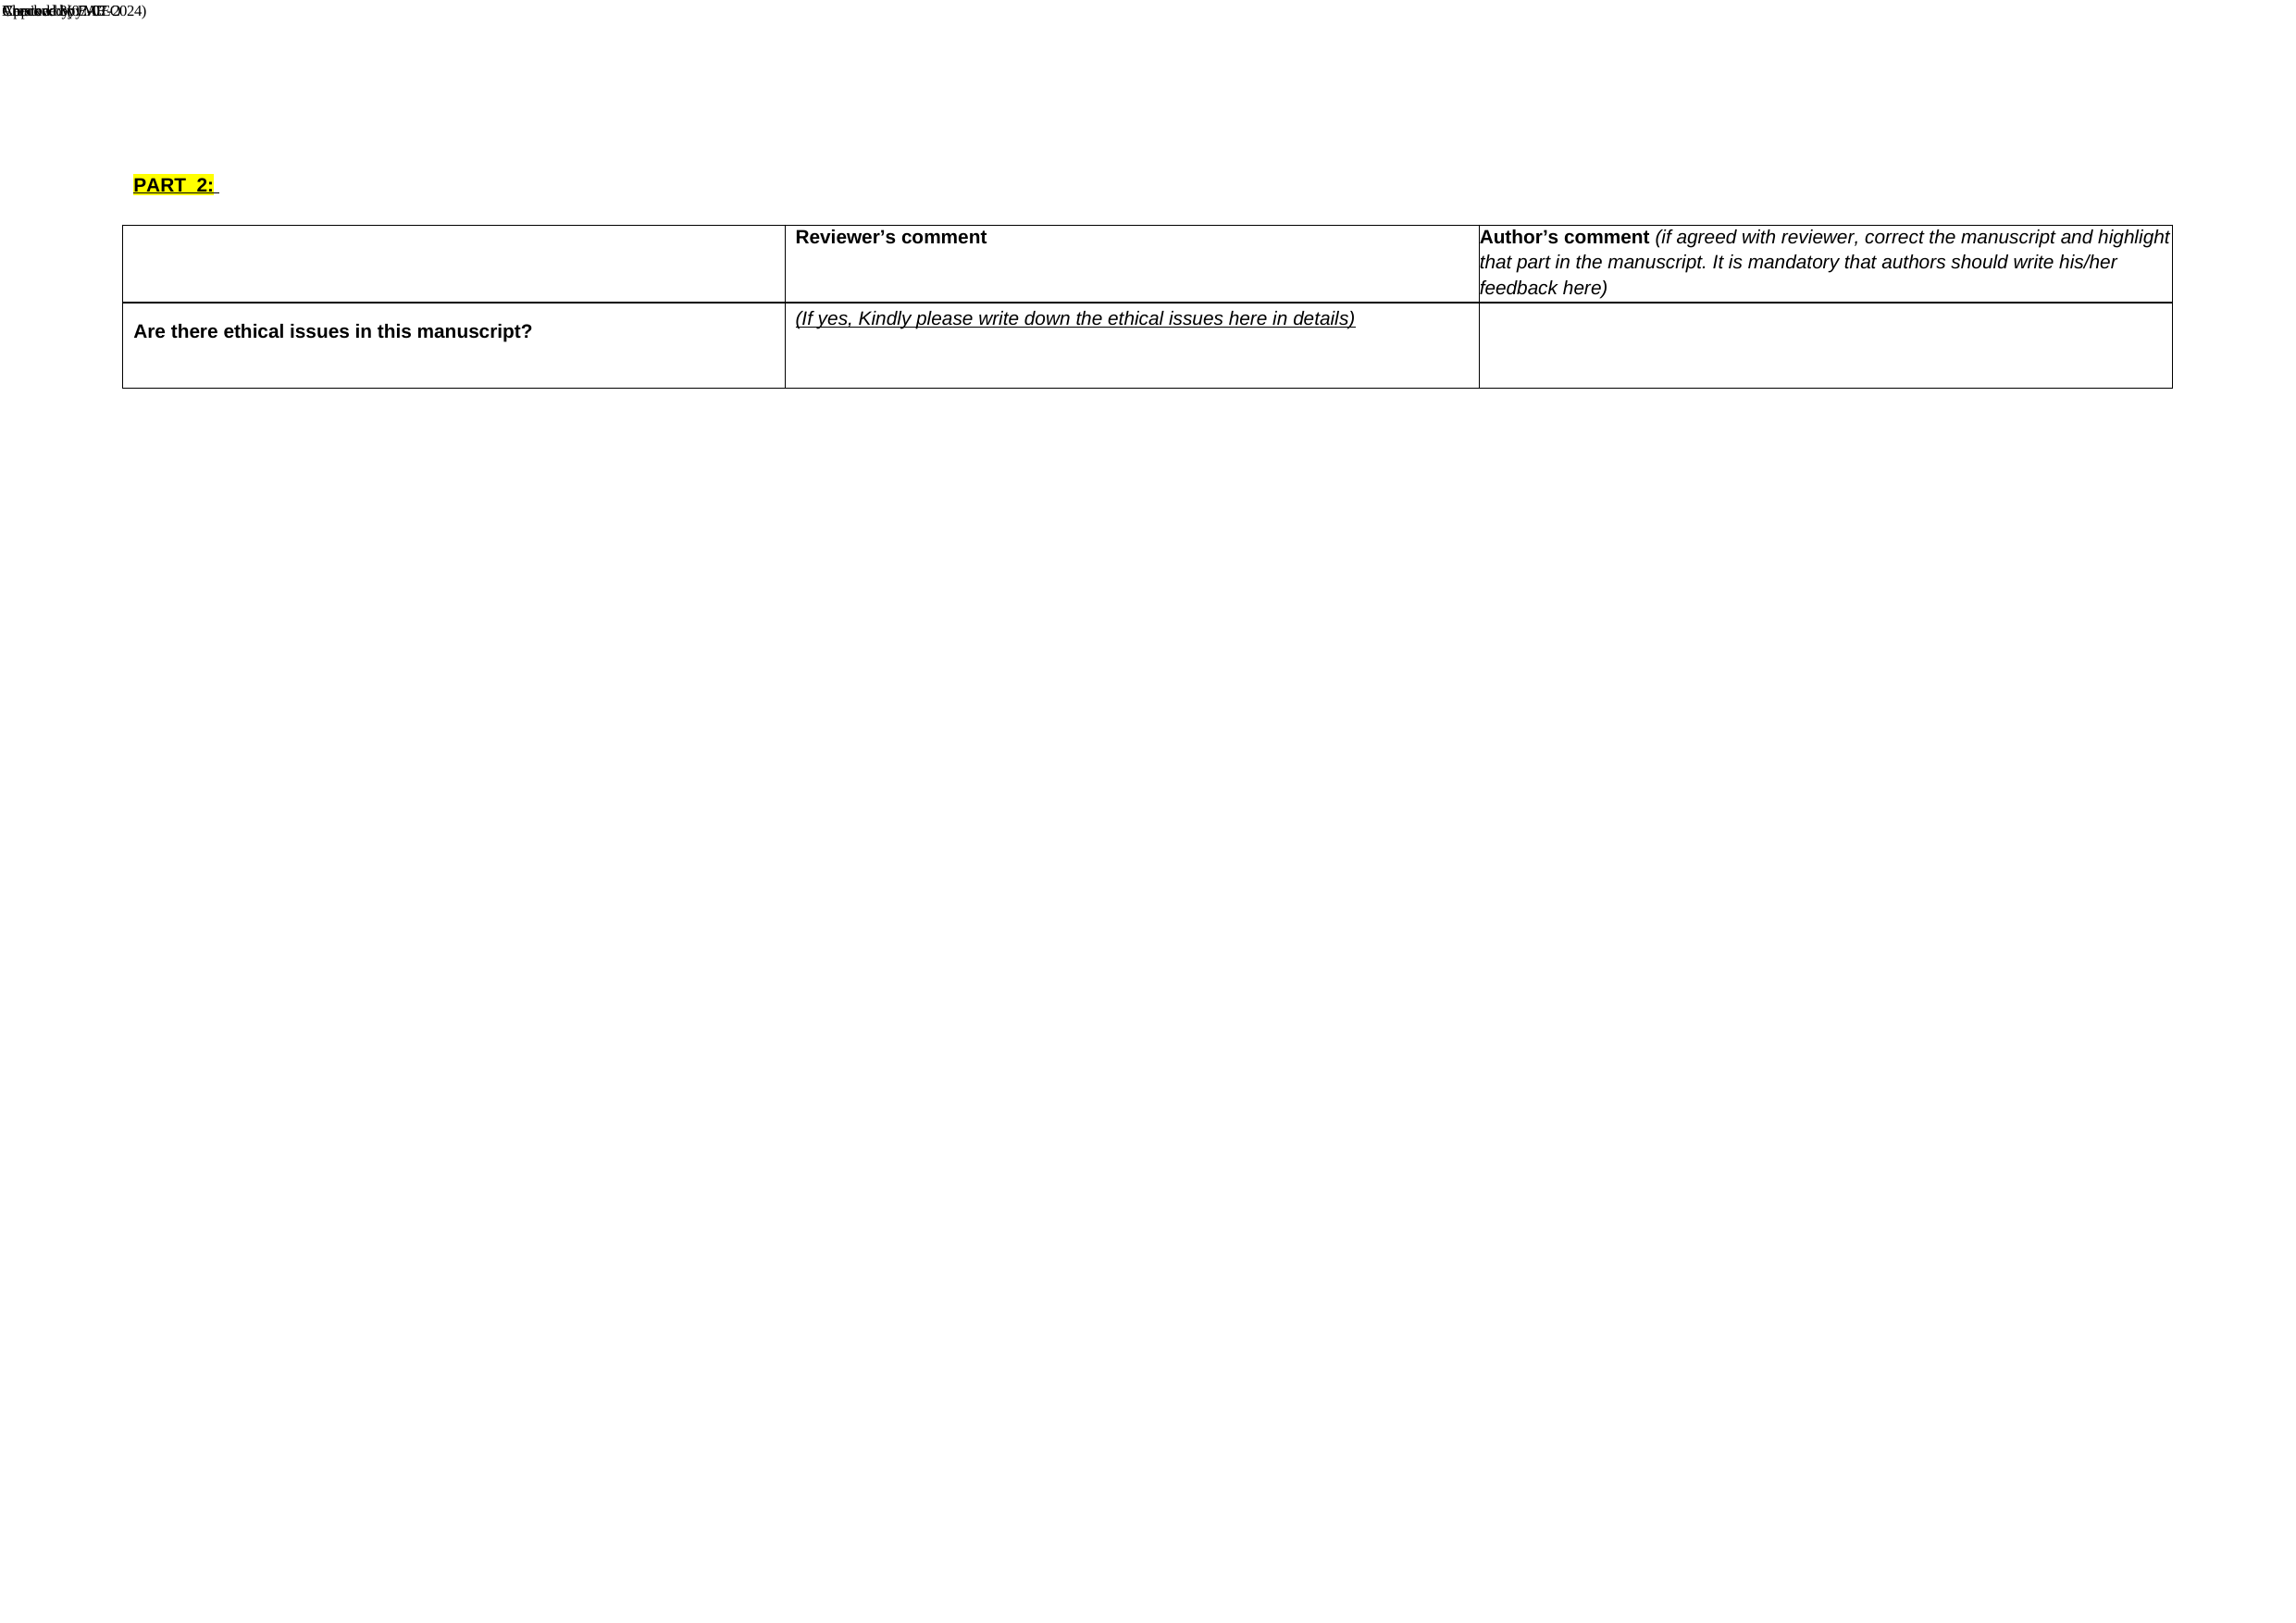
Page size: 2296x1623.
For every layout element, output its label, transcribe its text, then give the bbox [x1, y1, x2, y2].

table_cell [123, 226, 785, 302]
table_cell Author’s comment (if agreed with reviewer, correct the manuscript and highlight that part in the manuscript. It is mandatory that authors should write his/her feedback here) [1480, 226, 2172, 302]
table_header PART 2: [123, 174, 2172, 224]
table_cell (If yes, Kindly please write down the ethical issues here in details) [786, 304, 1479, 388]
table_cell [1480, 304, 2172, 388]
table_cell Reviewer’s comment [786, 226, 1479, 302]
table_cell Are there ethical issues in this manuscript? [123, 304, 785, 388]
